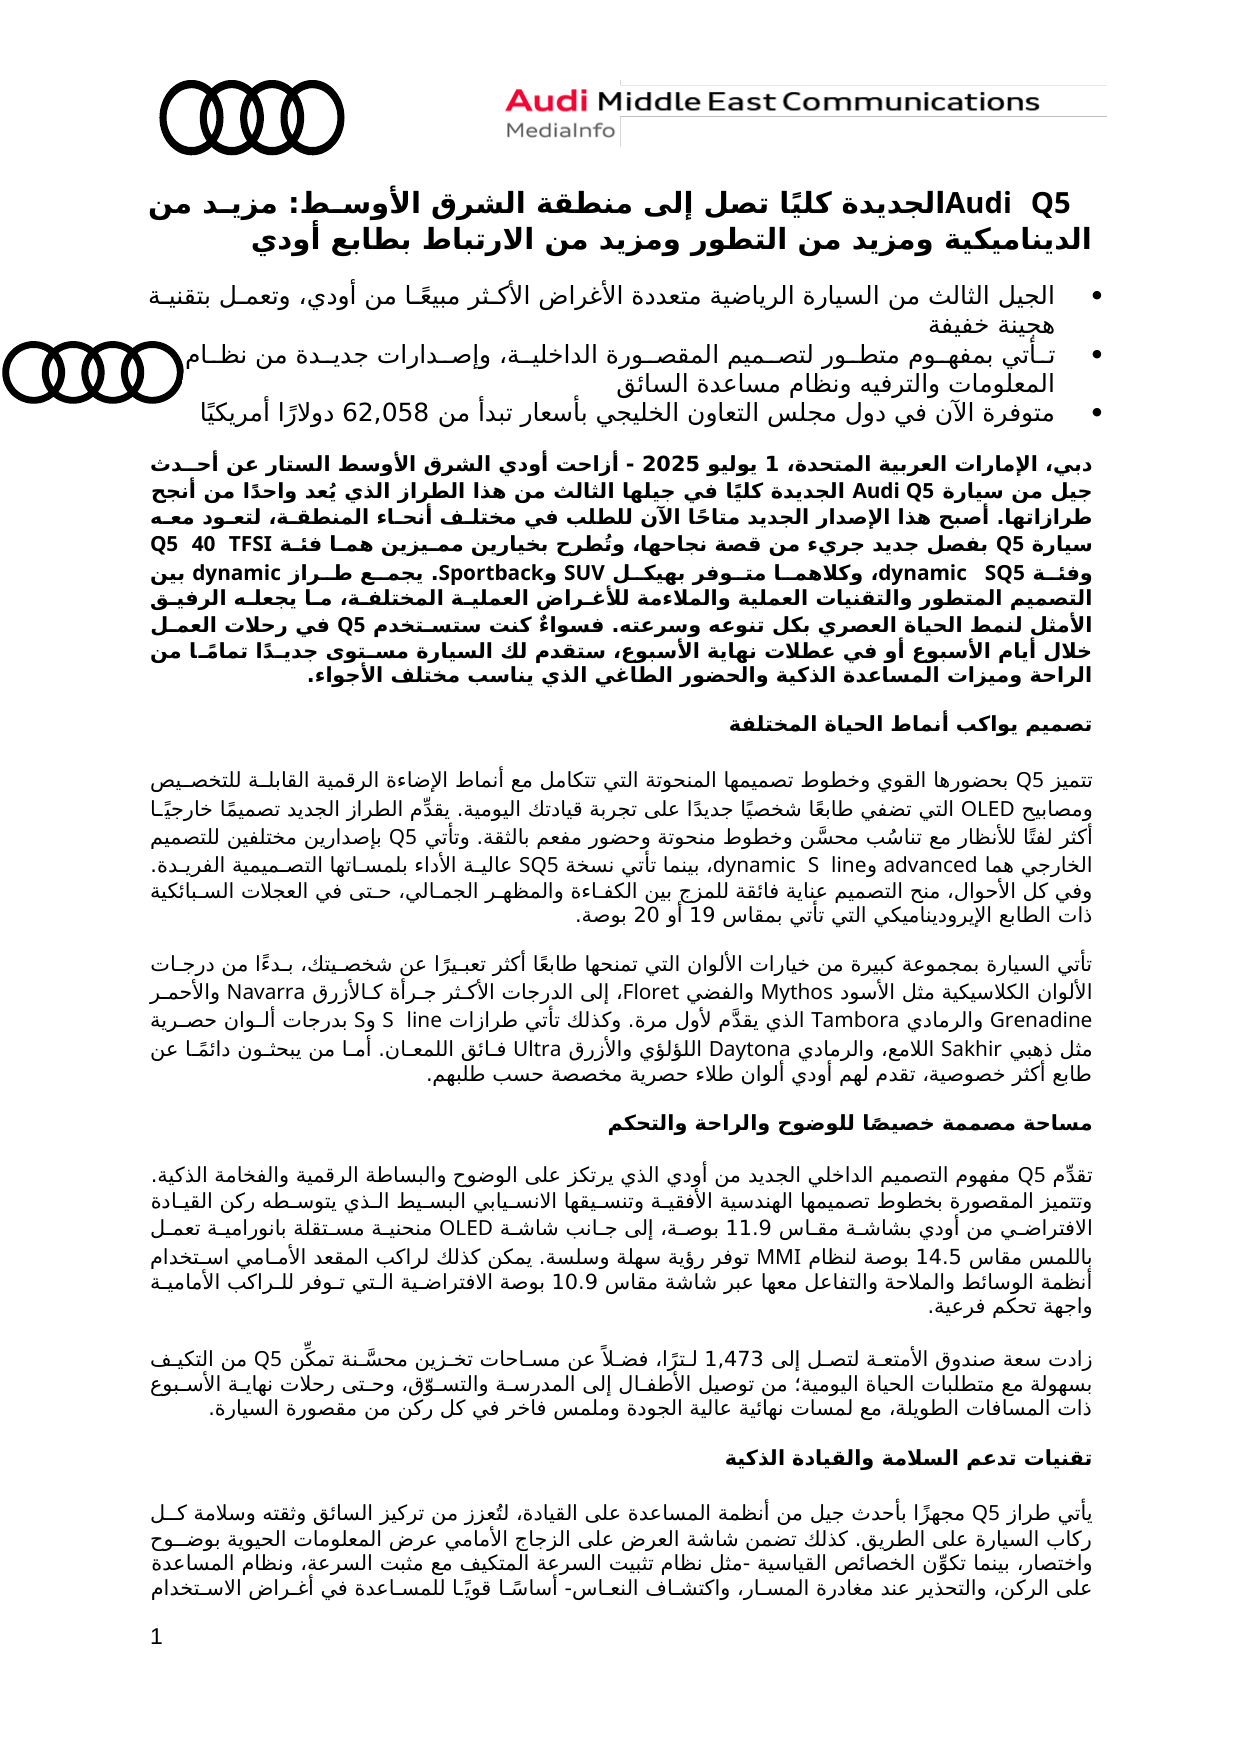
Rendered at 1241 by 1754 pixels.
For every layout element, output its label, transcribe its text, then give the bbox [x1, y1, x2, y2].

list متوفرة الآن في دول مجلس التعاون الخليجي بأسعار تبدأ من 62,058 دولارًا أمريكيًا [148, 398, 1093, 427]
picture [502, 78, 1107, 151]
list الجيل الثالث من السيارة الرياضية متعددة الأغراض الأكثر مبيعًا من أودي، وتعمل بتقنية هجينة خفيفة [148, 281, 1093, 340]
text تصميم يواكب أنماط الحياة المختلفة [150, 712, 1093, 737]
text تأتي السيارة بمجموعة كبيرة من خيارات الألوان التي تمنحها طابعًا أكثر تعبيرًا عن شخصيتك، بدءًا من درجات الألوان الكلاسيكية مثل الأسود Mythos والفضي Floret، إلى الدرجات الأكثر جرأة كالأزرق Navarra والأحمر Grenadine والرمادي Tambora الذي يقدَّم لأول مرة. وكذلك تأتي طرازات S line وS بدرجات ألوان حصرية مثل ذهبي Sakhir اللامع، والرمادي Daytona اللؤلؤي والأزرق Ultra فائق اللمعان. أما من يبحثون دائمًا عن طابع أكثر خصوصية، تقدم لهم أودي ألوان طلاء حصرية مخصصة حسب طلبهم. [150, 952, 1093, 1086]
list تأتي بمفهوم متطور لتصميم المقصورة الداخلية، وإصدارات جديدة من نظام المعلومات والترفيه ونظام مساعدة السائق [148, 340, 1093, 398]
text Audi Q5الجديدة كليًا تصل إلى منطقة الشرق الأوسط: مزيد من الديناميكية ومزيد من التطور ومزيد من الارتباط بطابع أودي [148, 183, 1093, 256]
text تتميز Q5 بحضورها القوي وخطوط تصميمها المنحوتة التي تتكامل مع أنماط الإضاءة الرقمية القابلة للتخصيص ومصابيح OLED التي تضفي طابعًا شخصيًا جديدًا على تجربة قيادتك اليومية. يقدِّم الطراز الجديد تصميمًا خارجيًا أكثر لفتًا للأنظار مع تناسُب محسَّن وخطوط منحوتة وحضور مفعم بالثقة. وتأتي Q5 بإصدارين مختلفين للتصميم الخارجي هما advanced وdynamic S line، بينما تأتي نسخة SQ5 عالية الأداء بلمساتها التصميمية الفريدة. وفي كل الأحوال، منح التصميم عناية فائقة للمزج بين الكفاءة والمظهر الجمالي، حتى في العجلات السبائكية ذات الطابع الإيروديناميكي التي تأتي بمقاس 19 أو 20 بوصة. [150, 765, 1093, 927]
text زادت سعة صندوق الأمتعة لتصل إلى 1,473 لترًا، فضلاً عن مساحات تخزين محسَّنة تمكِّن Q5 من التكيف بسهولة مع متطلبات الحياة اليومية؛ من توصيل الأطفال إلى المدرسة والتسوّق، وحتى رحلات نهاية الأسبوع ذات المسافات الطويلة، مع لمسات نهائية عالية الجودة وملمس فاخر في كل ركن من مقصورة السيارة. [150, 1344, 1093, 1421]
text دبي، الإمارات العربية المتحدة، 1 يوليو 2025 - أزاحت أودي الشرق الأوسط الستار عن أحدث جيل من سيارة Audi Q5 الجديدة كليًا في جيلها الثالث من هذا الطراز الذي يُعد واحدًا من أنجح طرازاتها. أصبح هذا الإصدار الجديد متاحًا الآن للطلب في مختلف أنحاء المنطقة، لتعود معه سيارة Q5 بفصل جديد جريء من قصة نجاحها، وتُطرح بخيارين مميزين هما فئة Q5 40 TFSI وفئة dynamic SQ5، وكلاهما متوفر بهيكل SUV وSportback. يجمع طراز dynamic بين التصميم المتطور والتقنيات العملية والملاءمة للأغراض العملية المختلفة، ما يجعله الرفيق الأمثل لنمط الحياة العصري بكل تنوعه وسرعته. فسواءٌ كنت ستستخدم Q5 في رحلات العمل خلال أيام الأسبوع أو في عطلات نهاية الأسبوع، ستقدم لك السيارة مستوى جديدًا تمامًا من الراحة وميزات المساعدة الذكية والحضور الطاغي الذي يناسب مختلف الأجواء. [150, 452, 1093, 687]
text تقنيات تدعم السلامة والقيادة الذكية [150, 1446, 1093, 1470]
text تقدِّم Q5 مفهوم التصميم الداخلي الجديد من أودي الذي يرتكز على الوضوح والبساطة الرقمية والفخامة الذكية. وتتميز المقصورة بخطوط تصميمها الهندسية الأفقية وتنسيقها الانسيابي البسيط الذي يتوسطه ركن القيادة الافتراضي من أودي بشاشة مقاس 11.9 بوصة، إلى جانب شاشة OLED منحنية مستقلة بانورامية تعمل باللمس مقاس 14.5 بوصة لنظام MMI توفر رؤية سهلة وسلسة. يمكن كذلك لراكب المقعد الأمامي استخدام أنظمة الوسائط والملاحة والتفاعل معها عبر شاشة مقاس 10.9 بوصة الافتراضية التي توفر للراكب الأمامية واجهة تحكم فرعية. [150, 1161, 1093, 1319]
text مساحة مصممة خصيصًا للوضوح والراحة والتحكم [150, 1111, 1093, 1136]
